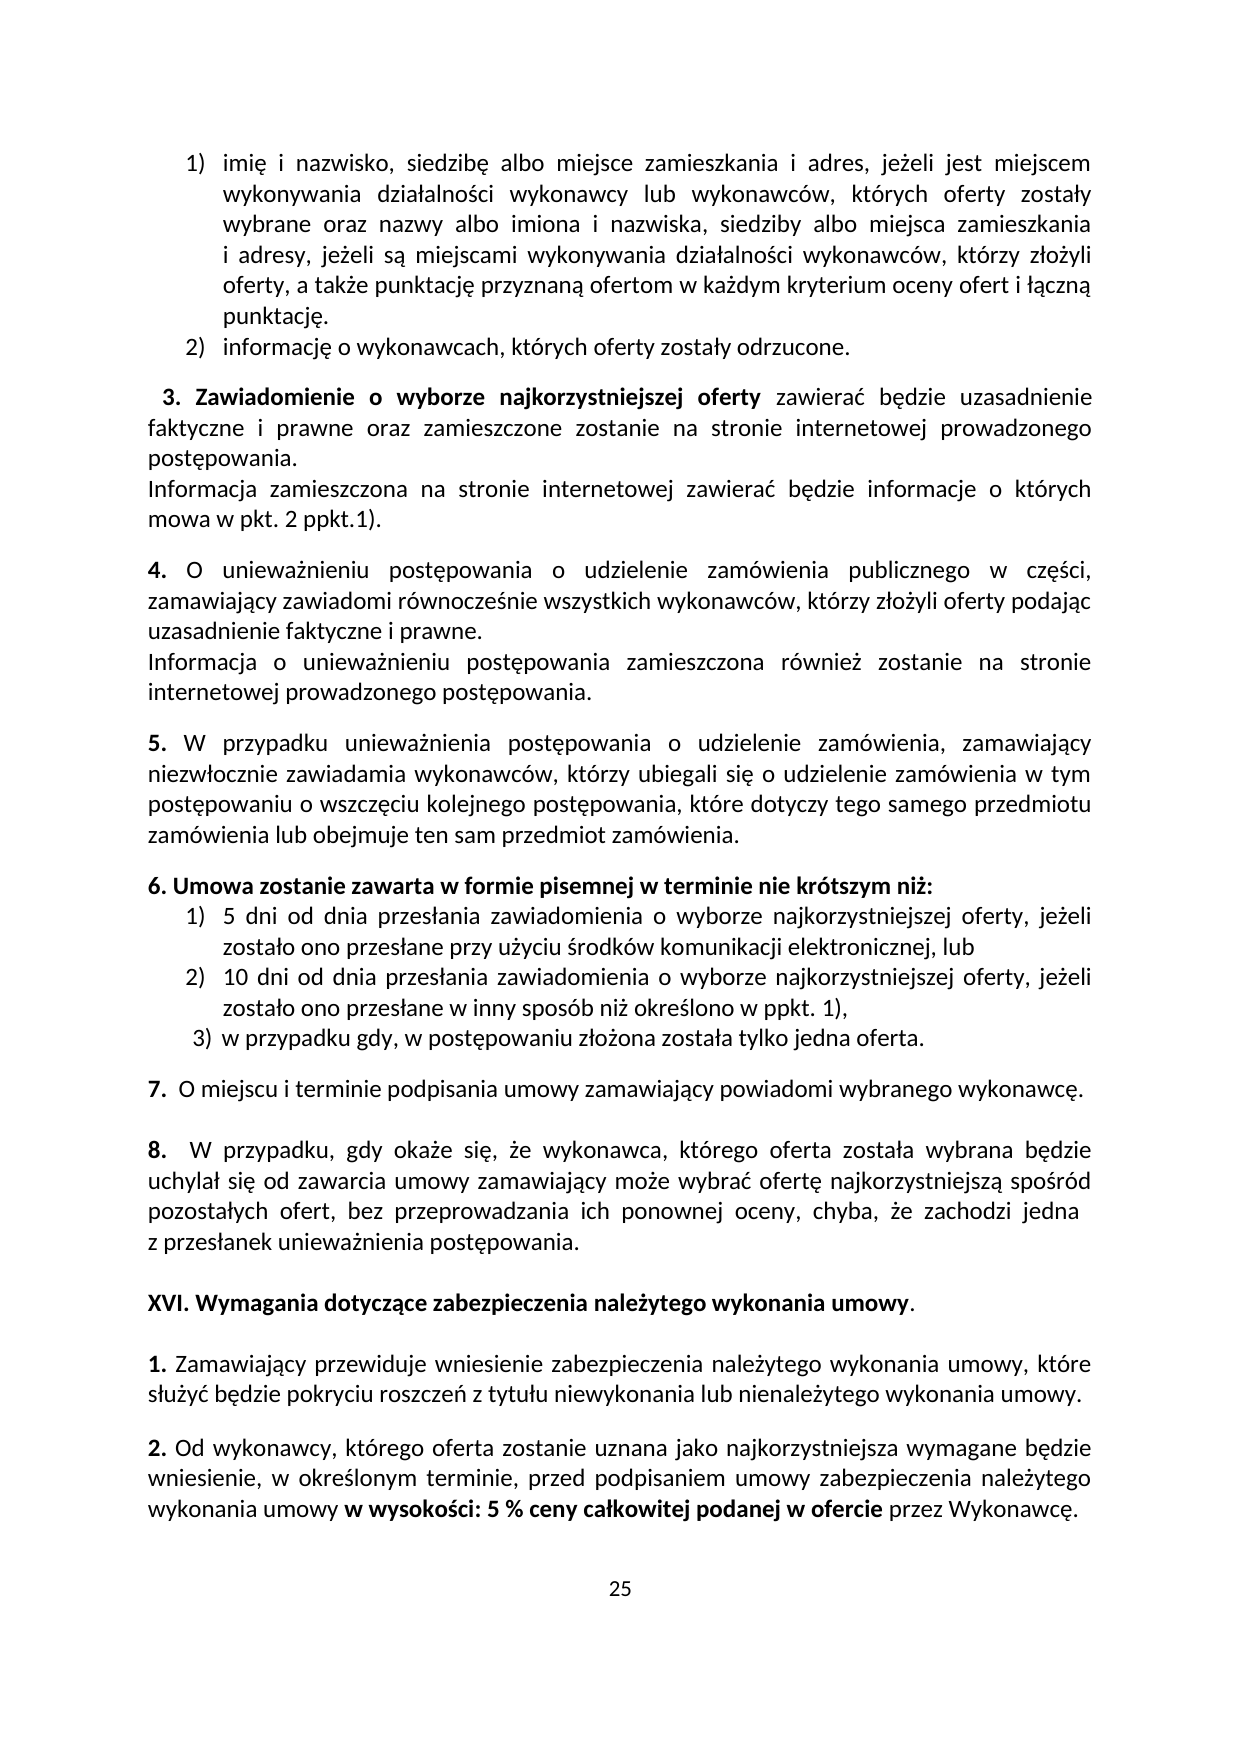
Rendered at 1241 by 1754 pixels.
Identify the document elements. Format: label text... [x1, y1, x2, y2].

text 5. W przypadku unieważnienia postępowania o udzielenie zamówienia, zamawiający niezwłocznie zawiadamia wykonawców, którzy ubiegali się o udzielenie zamówienia w tym postępowaniu o wszczęciu kolejnego postępowania, które dotyczy tego samego przedmiotu zamówienia lub obejmuje ten sam przedmiot zamówienia. [148, 727, 1093, 849]
text 7. O miejscu i terminie podpisania umowy zamawiający powiadomi wybranego wykonawcę. [148, 1073, 1093, 1104]
text 4. O unieważnieniu postępowania o udzielenie zamówienia publicznego w części, zamawiający zawiadomi równocześnie wszystkich wykonawców, którzy złożyli oferty podając uzasadnienie faktyczne i prawne. [148, 554, 1093, 646]
list imię i nazwisko, siedzibę albo miejsce zamieszkania i adres, jeżeli jest miejscem wykonywania działalności wykonawcy lub wykonawców, których oferty zostały wybrane oraz nazwy albo imiona i nazwiska, siedziby albo miejsca zamieszkania i adresy, jeżeli są miejscami wykonywania działalności wykonawców, którzy złożyli oferty, a także punktację przyznaną ofertom w każdym kryterium oceny ofert i łączną punktację. [185, 148, 1093, 331]
text 8. W przypadku, gdy okaże się, że wykonawca, którego oferta została wybrana będzie uchylał się od zawarcia umowy zamawiający może wybrać ofertę najkorzystniejszą spośród pozostałych ofert, bez przeprowadzania ich ponownej oceny, chyba, że zachodzi jedna z przesłanek unieważnienia postępowania. [148, 1134, 1093, 1256]
text 3. Zawiadomienie o wyborze najkorzystniejszej oferty zawierać będzie uzasadnienie faktyczne i prawne oraz zamieszczone zostanie na stronie internetowej prowadzonego postępowania. [148, 382, 1093, 473]
list 5 dni od dnia przesłania zawiadomienia o wyborze najkorzystniejszej oferty, jeżeli zostało ono przesłane przy użyciu środków komunikacji elektronicznej, lub [185, 900, 1093, 961]
text 2. Od wykonawcy, którego oferta zostanie uznana jako najkorzystniejsza wymagane będzie wniesienie, w określonym terminie, przed podpisaniem umowy zabezpieczenia należytego wykonania umowy w wysokości: 5 % ceny całkowitej podanej w ofercie przez Wykonawcę. [148, 1432, 1093, 1523]
list 10 dni od dnia przesłania zawiadomienia o wyborze najkorzystniejszej oferty, jeżeli zostało ono przesłane w inny sposób niż określono w ppkt. 1), [185, 961, 1093, 1022]
text 1. Zamawiający przewiduje wniesienie zabezpieczenia należytego wykonania umowy, które służyć będzie pokryciu roszczeń z tytułu niewykonania lub nienależytego wykonania umowy. [148, 1348, 1093, 1409]
list w przypadku gdy, w postępowaniu złożona została tylko jedna oferta. [192, 1022, 1093, 1053]
list informację o wykonawcach, których oferty zostały odrzucone. [185, 331, 1093, 361]
text XVI. Wymagania dotyczące zabezpieczenia należytego wykonania umowy. [148, 1287, 1093, 1317]
text Informacja o unieważnieniu postępowania zamieszczona również zostanie na stronie internetowej prowadzonego postępowania. [148, 646, 1093, 707]
text Informacja zamieszczona na stronie internetowej zawierać będzie informacje o których mowa w pkt. 2 ppkt.1). [148, 473, 1093, 534]
text 6. Umowa zostanie zawarta w formie pisemnej w terminie nie krótszym niż: [148, 870, 1093, 900]
